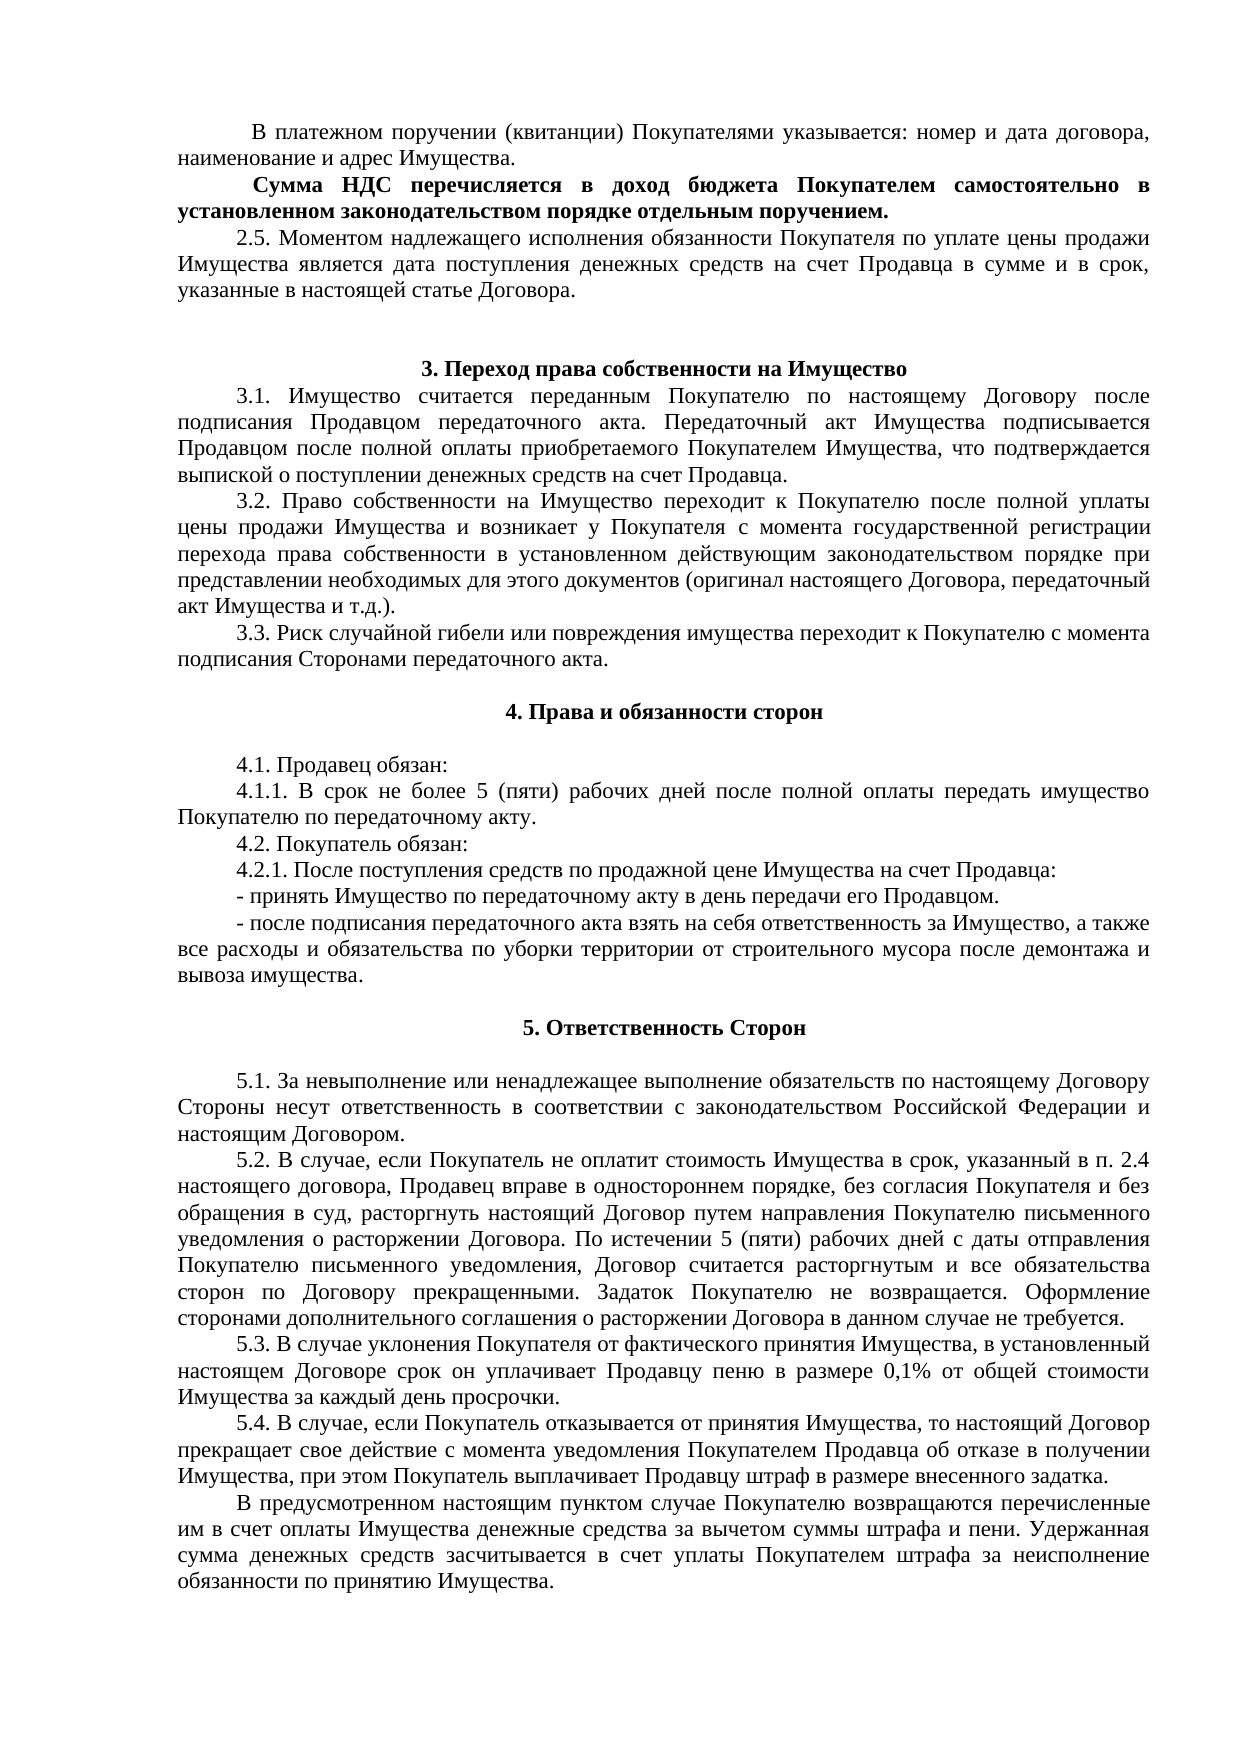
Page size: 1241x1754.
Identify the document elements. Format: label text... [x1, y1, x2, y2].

text 3.3. Риск случайной гибели или повреждения имущества переходит к Покупателю с момента подписания Сторонами передаточного акта. [177, 619, 1152, 672]
text 5.2. В случае, если Покупатель не оплатит стоимость Имущества в срок, указанный в п. 2.4 настоящего договора, Продавец вправе в одностороннем порядке, без согласия Покупателя и без обращения в суд, расторгнуть настоящий Договор путем направления Покупателю письменного уведомления о расторжении Договора. По истечении 5 (пяти) рабочих дней с даты отправления Покупателю письменного уведомления, Договор считается расторгнутым и все обязательства сторон по Договору прекращенными. Задаток Покупателю не возвращается. Оформление сторонами дополнительного соглашения о расторжении Договора в данном случае не требуется. [177, 1146, 1152, 1330]
text 3. Переход права собственности на Имущество [177, 355, 1152, 382]
text 3.2. Право собственности на Имущество переходит к Покупателю после полной уплаты цены продажи Имущества и возникает у Покупателя с момента государственной регистрации перехода права собственности в установленном действующим законодательством порядке при представлении необходимых для этого документов (оригинал настоящего Договора, передаточный акт Имущества и т.д.). [177, 487, 1152, 619]
text 4.2. Покупатель обязан: [177, 830, 1152, 856]
text 4.1. Продавец обязан: [177, 751, 1152, 777]
text 4.2.1. После поступления средств по продажной цене Имущества на счет Продавца: [177, 856, 1152, 882]
text 3.1. Имущество считается переданным Покупателю по настоящему Договору после подписания Продавцом передаточного акта. Передаточный акт Имущества подписывается Продавцом после полной оплаты приобретаемого Покупателем Имущества, что подтверждается выпиской о поступлении денежных средств на счет Продавца. [177, 382, 1152, 487]
text 5. Ответственность Сторон [177, 1014, 1152, 1041]
text 2.5. Моментом надлежащего исполнения обязанности Покупателя по уплате цены продажи Имущества является дата поступления денежных средств на счет Продавца в сумме и в срок, указанные в настоящей статье Договора. [177, 223, 1152, 303]
text В платежном поручении (квитанции) Покупателями указывается: номер и дата договора, наименование и адрес Имущества. [177, 118, 1152, 171]
text 5.1. За невыполнение или ненадлежащее выполнение обязательств по настоящему Договору Стороны несут ответственность в соответствии с законодательством Российской Федерации и настоящим Договором. [177, 1067, 1152, 1146]
subtitle 4. Права и обязанности сторон [177, 698, 1152, 724]
text 5.4. В случае, если Покупатель отказывается от принятия Имущества, то настоящий Договор прекращает свое действие с момента уведомления Покупателем Продавца об отказе в получении Имущества, при этом Покупатель выплачивает Продавцу штраф в размере внесенного задатка. [177, 1409, 1152, 1488]
text - после подписания передаточного акта взять на себя ответственность за Имущество, а также все расходы и обязательства по уборки территории от строительного мусора после демонтажа и вывоза имущества. [177, 909, 1152, 988]
text - принять Имущество по передаточному акту в день передачи его Продавцом. [177, 882, 1152, 909]
list Сумма НДС перечисляется в доход бюджета Покупателем самостоятельно в установленном законодательством порядке отдельным поручением. [177, 171, 1152, 223]
text 5.3. В случае уклонения Покупателя от фактического принятия Имущества, в установленный настоящем Договоре срок он уплачивает Продавцу пеню в размере 0,1% от общей стоимости Имущества за каждый день просрочки. [177, 1330, 1152, 1409]
text 4.1.1. В срок не более 5 (пяти) рабочих дней после полной оплаты передать имущество Покупателю по передаточному акту. [177, 777, 1152, 830]
text В предусмотренном настоящим пунктом случае Покупателю возвращаются перечисленные им в счет оплаты Имущества денежные средства за вычетом суммы штрафа и пени. Удержанная сумма денежных средств засчитывается в счет уплаты Покупателем штрафа за неисполнение обязанности по принятию Имущества. [177, 1488, 1152, 1594]
